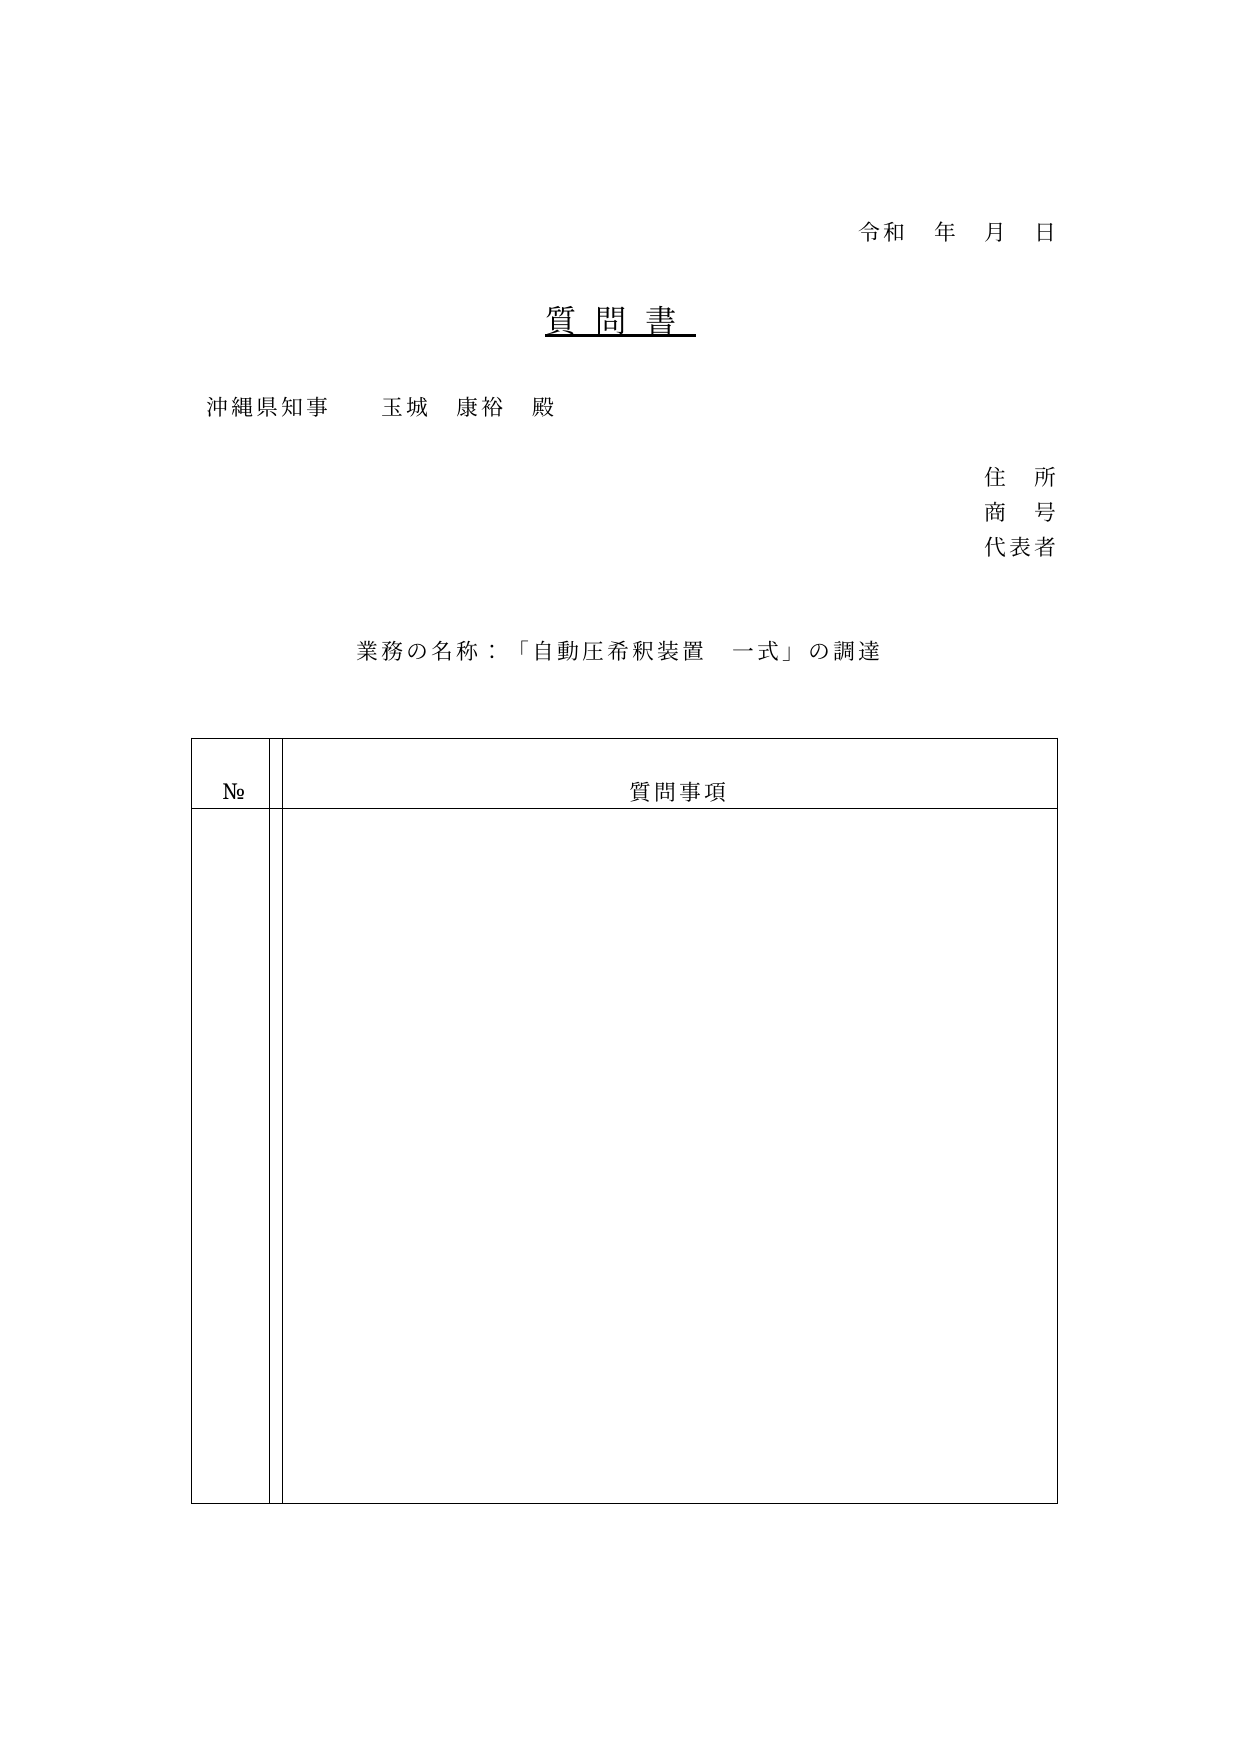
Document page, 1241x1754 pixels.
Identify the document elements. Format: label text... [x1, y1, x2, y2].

text 質問書 [181, 284, 1059, 353]
text 商 号 [181, 493, 1059, 528]
table_header № [192, 739, 269, 808]
table_header 質問事項 [283, 739, 1057, 808]
text 住 所 [181, 458, 1059, 493]
table_cell [270, 809, 282, 1503]
table_cell [283, 809, 1057, 1503]
text 令和 年 月 日 [181, 214, 1059, 249]
text 沖縄県知事 玉城 康裕 殿 [181, 388, 1059, 423]
text 業務の名称：「自動圧希釈装置 一式」の調達 [181, 633, 1059, 668]
table_header [270, 739, 282, 808]
table_cell [192, 809, 269, 1503]
text 代表者 [181, 528, 1059, 563]
